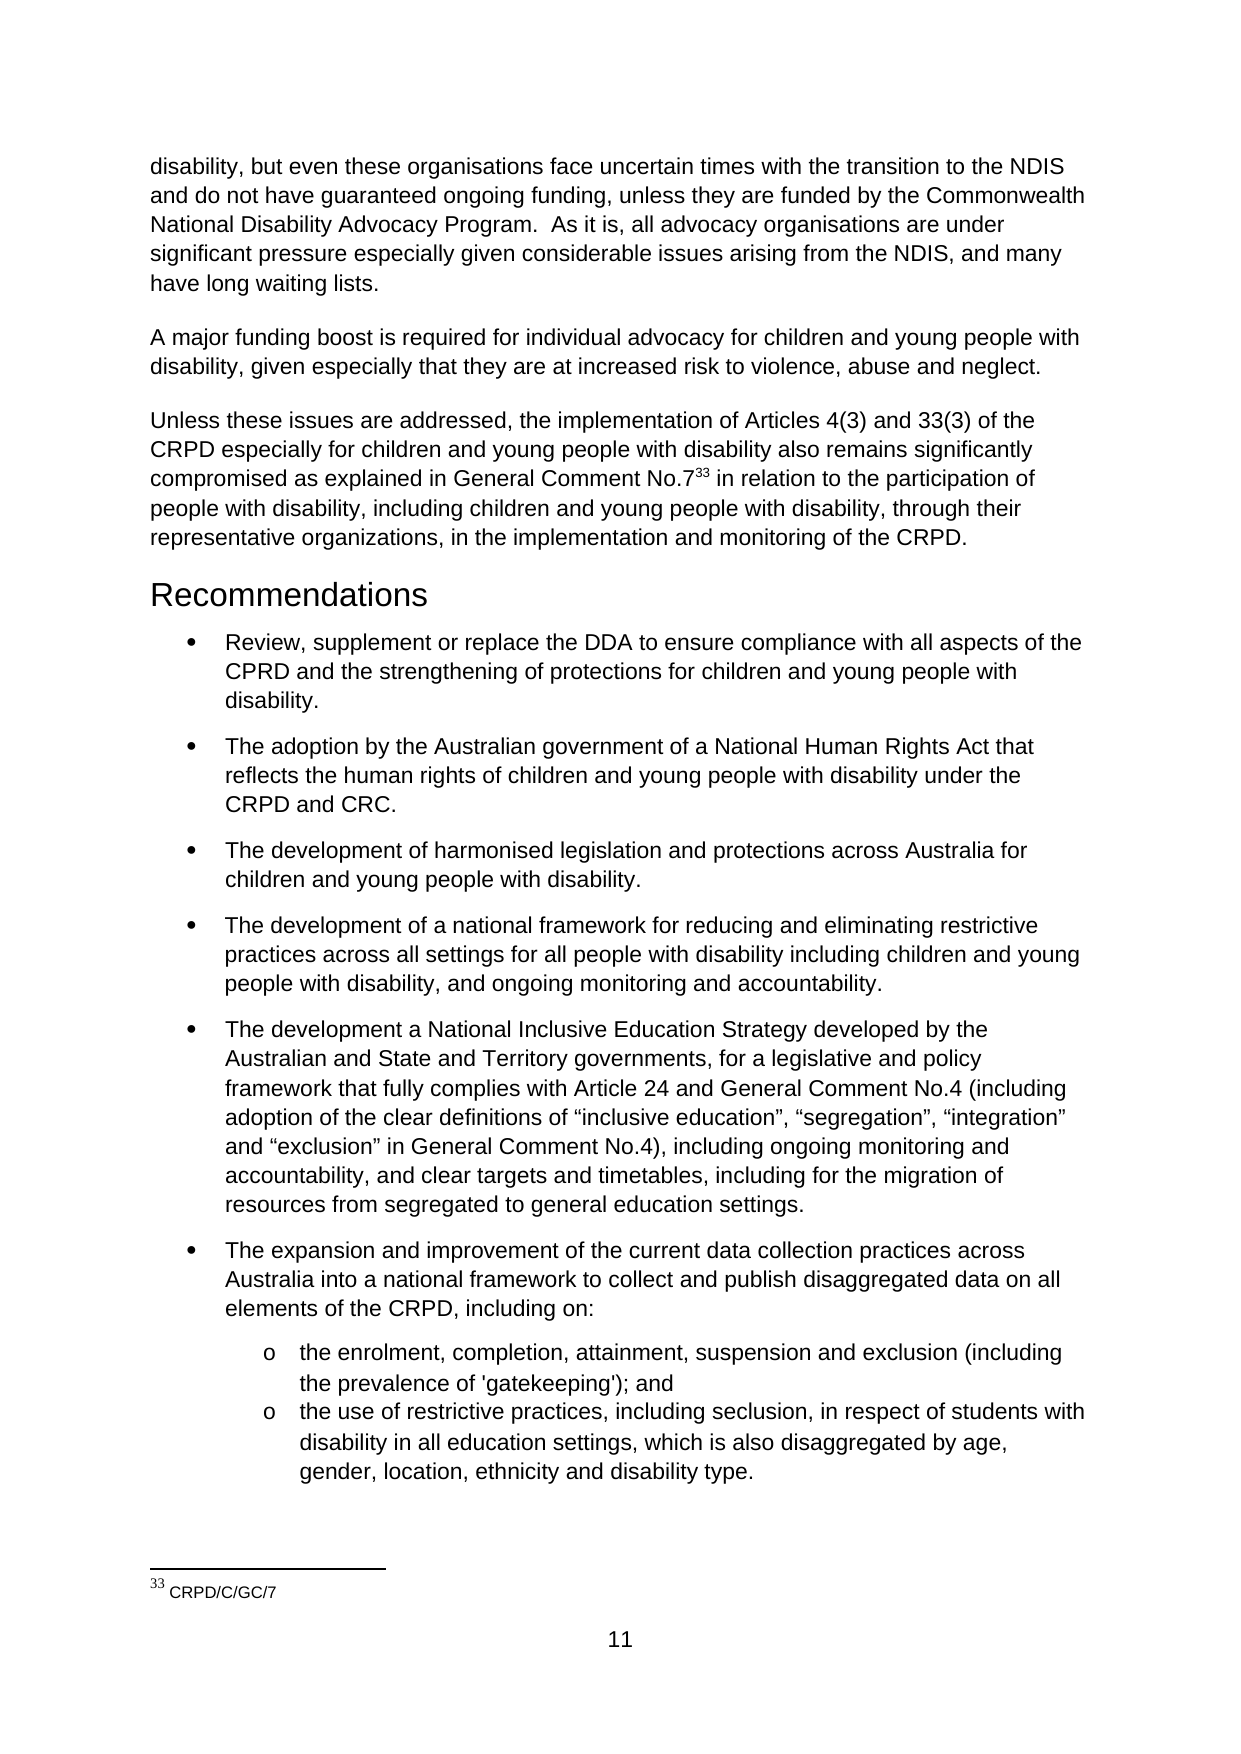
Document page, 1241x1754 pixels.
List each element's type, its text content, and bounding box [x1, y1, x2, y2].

list The development of harmonised legislation and protections across Australia for children and young people with disability. [187, 834, 1090, 893]
list the enrolment, completion, attainment, suspension and exclusion (including the prevalence of 'gatekeeping'); and [262, 1338, 1090, 1397]
text A major funding boost is required for individual advocacy for children and young people with disability, given especially that they are at increased risk to violence, abuse and neglect. [150, 321, 1090, 379]
text Unless these issues are addressed, the implementation of Articles 4(3) and 33(3) of the CRPD especially for children and young people with disability also remains significantly compromised as explained in General Comment No.7 in relation to the participation of people with disability, including children and young people with disability, through their representative organizations, in the implementation and monitoring of the CRPD. [150, 404, 1090, 550]
list The development a National Inclusive Education Strategy developed by the Australian and State and Territory governments, for a legislative and policy framework that fully complies with Article 24 and General Comment No.4 (including adoption of the clear definitions of “inclusive education”, “segregation”, “integration” and “exclusion” in General Comment No.4), including ongoing monitoring and accountability, and clear targets and timetables, including for the migration of resources from segregated to general education settings. [187, 1013, 1090, 1218]
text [150, 150, 1090, 296]
list The expansion and improvement of the current data collection practices across Australia into a national framework to collect and publish disaggregated data on all elements of the CRPD, including on: [187, 1234, 1090, 1322]
list The development of a national framework for reducing and eliminating restrictive practices across all settings for all people with disability including children and young people with disability, and ongoing monitoring and accountability. [187, 909, 1090, 997]
list Review, supplement or replace the DDA to ensure compliance with all aspects of the CPRD and the strengthening of protections for children and young people with disability. [187, 626, 1090, 713]
subtitle Recommendations [150, 575, 1090, 613]
list the use of restrictive practices, including seclusion, in respect of students with disability in all education settings, which is also disaggregated by age, gender, location, ethnicity and disability type. [262, 1397, 1090, 1484]
list The adoption by the Australian government of a National Human Rights Act that reflects the human rights of children and young people with disability under the CRPD and CRC. [187, 730, 1090, 818]
